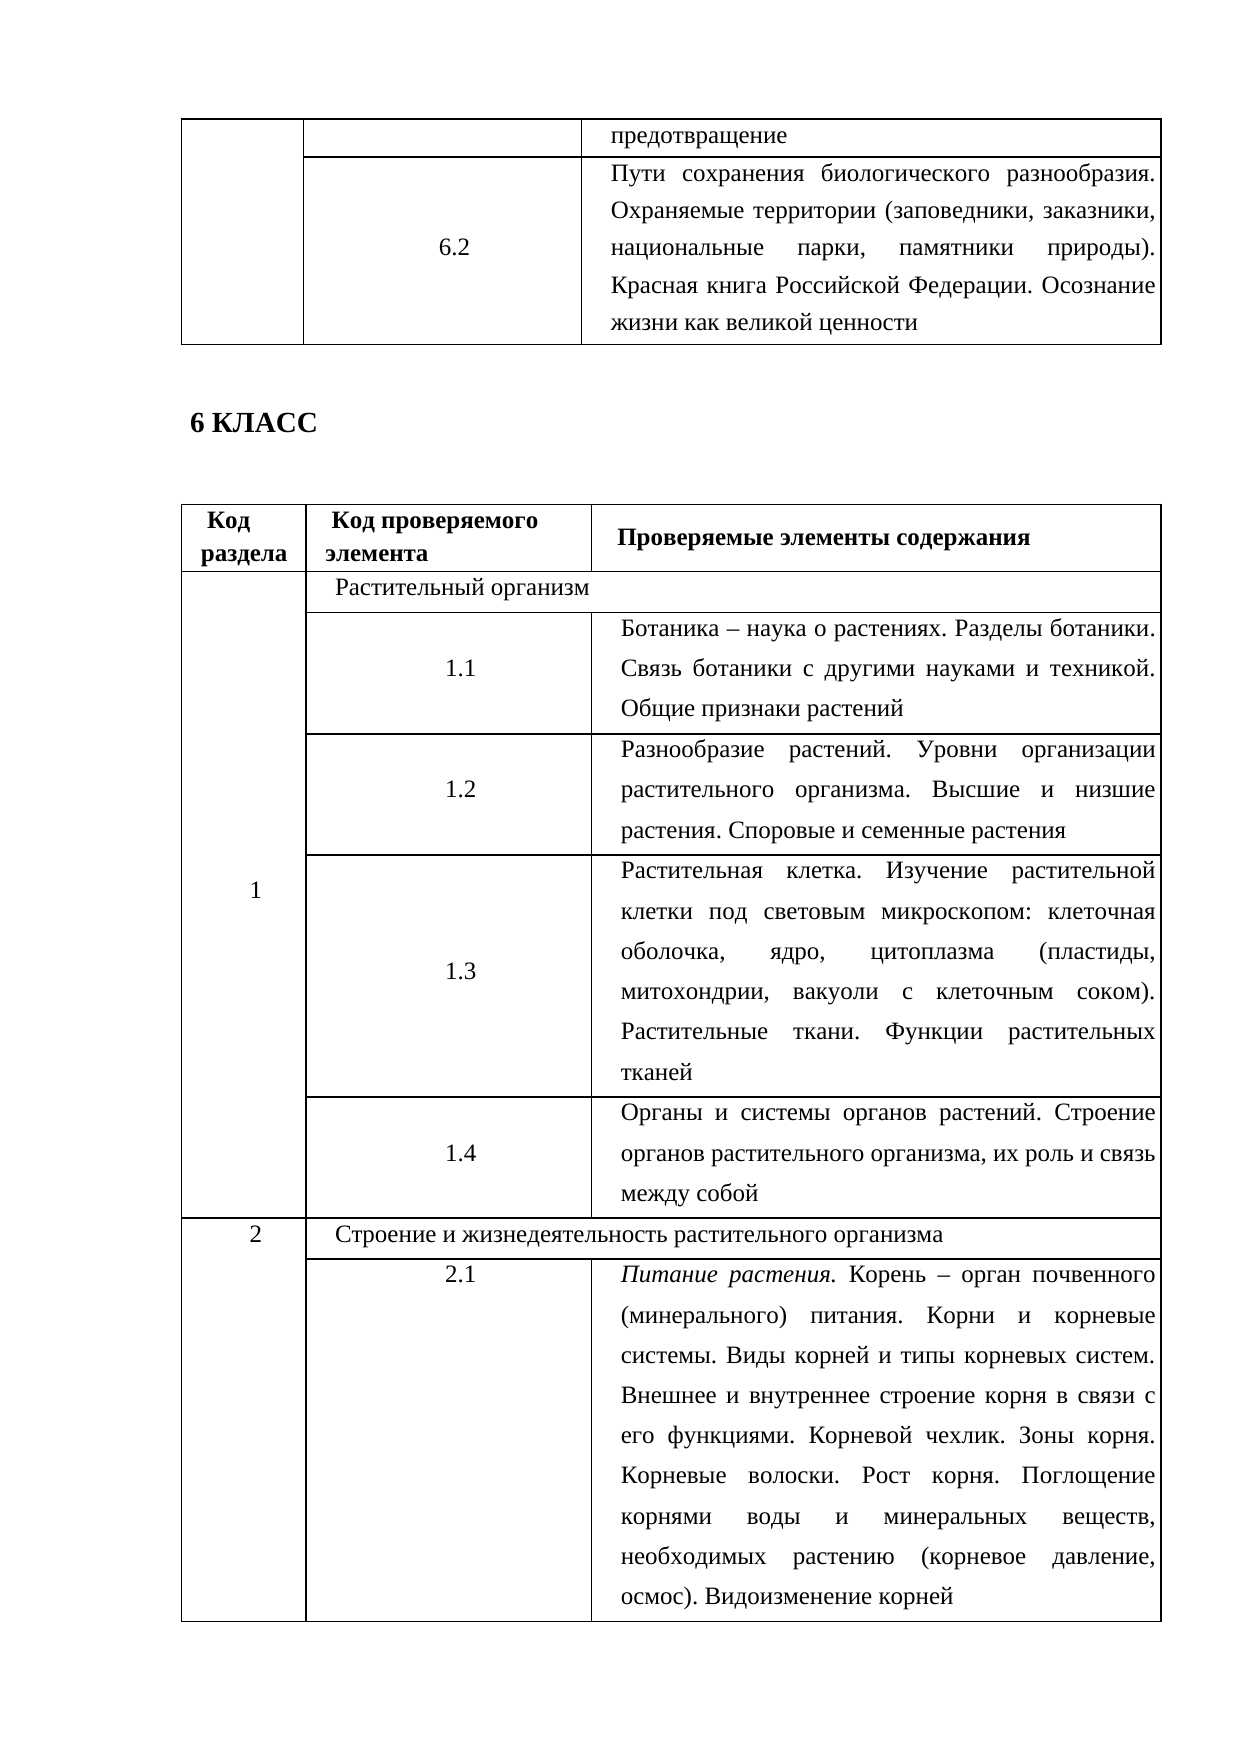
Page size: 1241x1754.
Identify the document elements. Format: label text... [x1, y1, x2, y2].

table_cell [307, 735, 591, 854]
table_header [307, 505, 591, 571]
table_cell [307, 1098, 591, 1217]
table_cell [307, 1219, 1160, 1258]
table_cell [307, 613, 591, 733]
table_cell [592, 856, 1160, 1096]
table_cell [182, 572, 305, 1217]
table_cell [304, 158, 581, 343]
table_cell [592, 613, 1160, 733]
text 6 КЛАСС [190, 405, 1152, 438]
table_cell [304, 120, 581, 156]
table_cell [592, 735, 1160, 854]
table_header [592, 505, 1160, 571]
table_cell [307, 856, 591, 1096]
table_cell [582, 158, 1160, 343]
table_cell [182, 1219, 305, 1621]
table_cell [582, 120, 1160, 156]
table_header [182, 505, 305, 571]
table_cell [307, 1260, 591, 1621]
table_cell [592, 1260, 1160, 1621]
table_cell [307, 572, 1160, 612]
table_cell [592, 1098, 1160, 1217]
